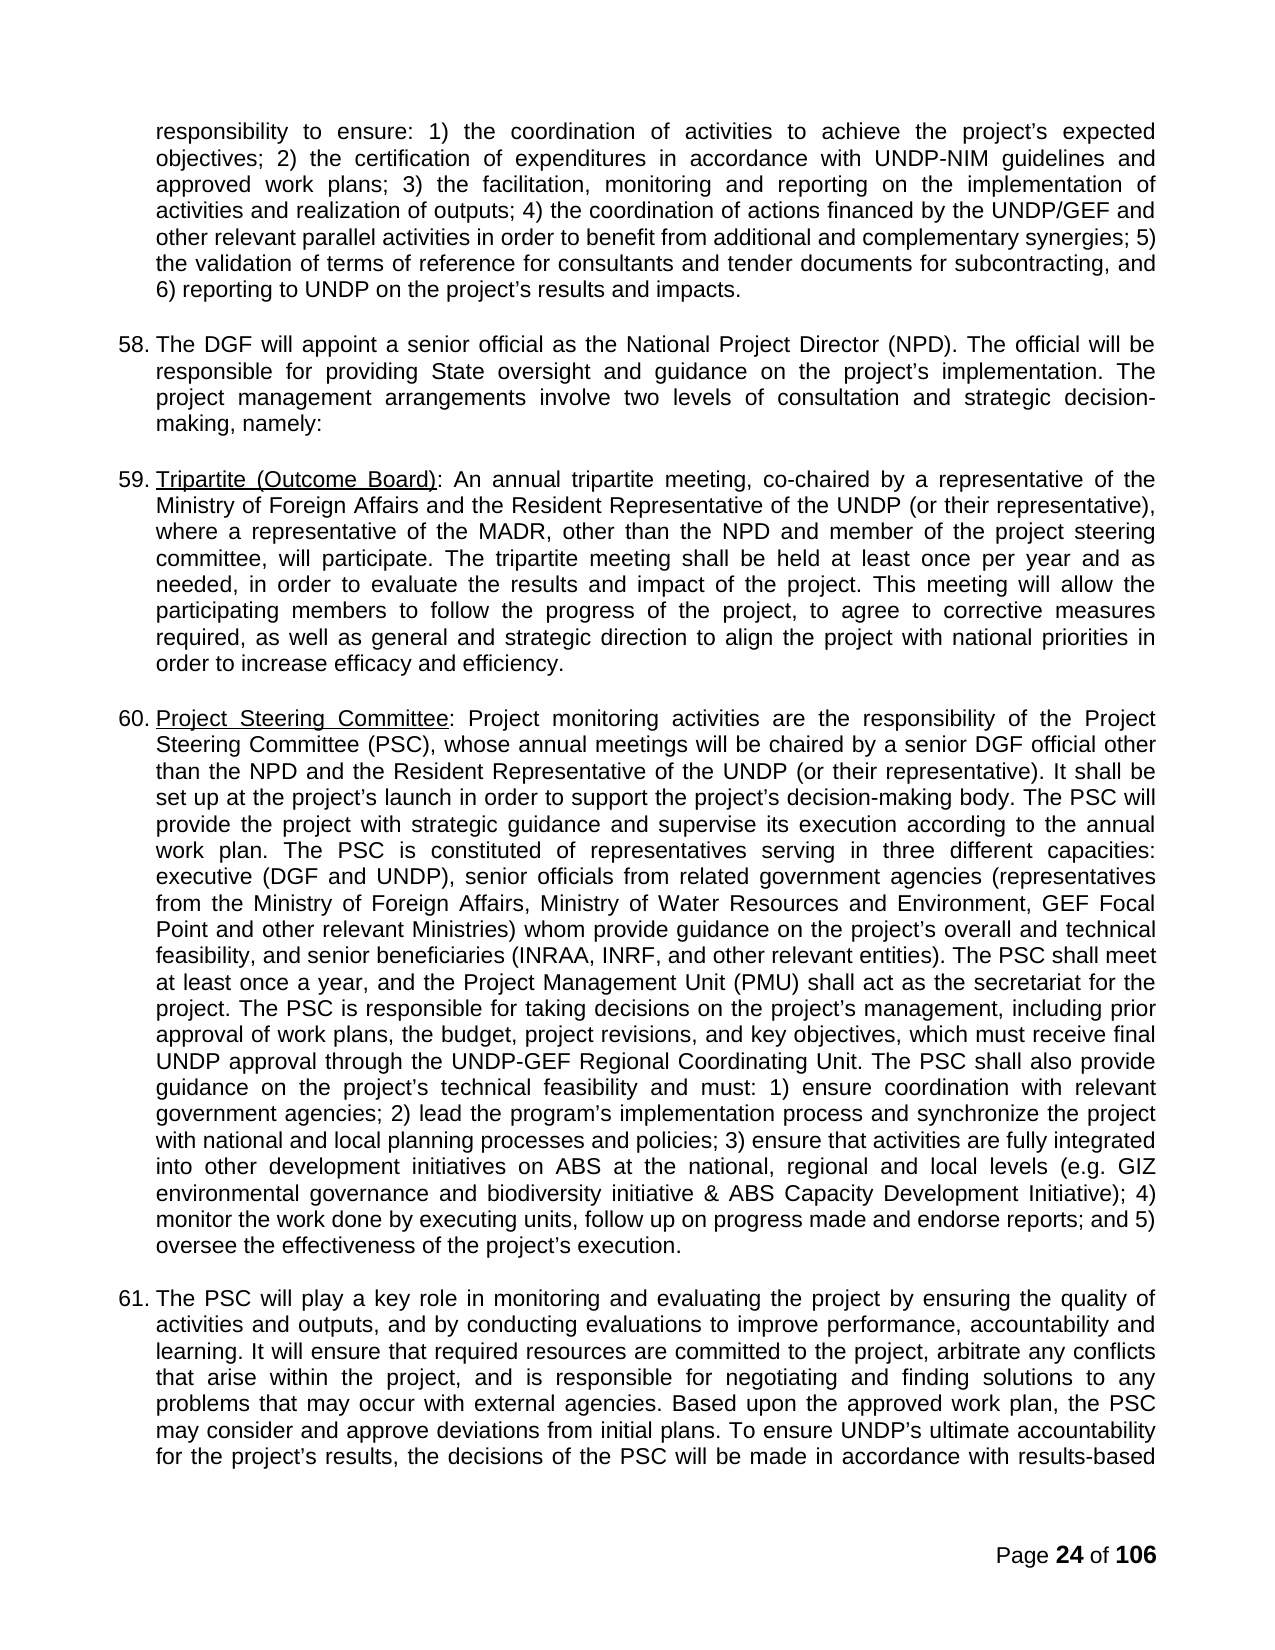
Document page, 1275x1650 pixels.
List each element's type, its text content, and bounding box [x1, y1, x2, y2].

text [118, 1285, 1157, 1469]
text Project Steering Committee: Project monitoring activities are the responsibility of the Project Steering Committee (PSC), whose annual meetings will be chaired by a senior DGF official other than the NPD and the Resident Representative of the UNDP (or their representative). It shall be set up at the project’s launch in order to support the project’s decision-making body. The PSC will provide the project with strategic guidance and supervise its execution according to the annual work plan. The PSC is constituted of representatives serving in three different capacities: executive (DGF and UNDP), senior officials from related government agencies (representatives from the Ministry of Foreign Affairs, Ministry of Water Resources and Environment, GEF Focal Point and other relevant Ministries) whom provide guidance on the project’s overall and technical feasibility, and senior beneficiaries (INRAA, INRF, and other relevant entities). The PSC shall meet at least once a year, and the Project Management Unit (PMU) shall act as the secretariat for the project. The PSC is responsible for taking decisions on the project’s management, including prior approval of work plans, the budget, project revisions, and key objectives, which must receive final UNDP approval through the UNDP-GEF Regional Coordinating Unit. The PSC shall also provide guidance on the project’s technical feasibility and must: 1) ensure coordination with relevant government agencies; 2) lead the program’s implementation process and synchronize the project with national and local planning processes and policies; 3) ensure that activities are fully integrated into other development initiatives on ABS at the national, regional and local levels (e.g. GIZ environmental governance and biodiversity initiative & ABS Capacity Development Initiative); 4) monitor the work done by executing units, follow up on progress made and endorse reports; and 5) oversee the effectiveness of the project’s execution. [118, 705, 1157, 1258]
text Tripartite (Outcome Board): An annual tripartite meeting, co-chaired by a representative of the Ministry of Foreign Affairs and the Resident Representative of the UNDP (or their representative), where a representative of the MADR, other than the NPD and member of the project steering committee, will participate. The tripartite meeting shall be held at least once per year and as needed, in order to evaluate the results and impact of the project. This meeting will allow the participating members to follow the progress of the project, to agree to corrective measures required, as well as general and strategic direction to align the project with national priorities in order to increase efficacy and efficiency. [118, 466, 1157, 676]
text The DGF will appoint a senior official as the National Project Director (NPD). The official will be responsible for providing State oversight and guidance on the project’s implementation. The project management arrangements involve two levels of consultation and strategic decision-making, namely: [118, 331, 1157, 437]
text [118, 118, 1157, 303]
